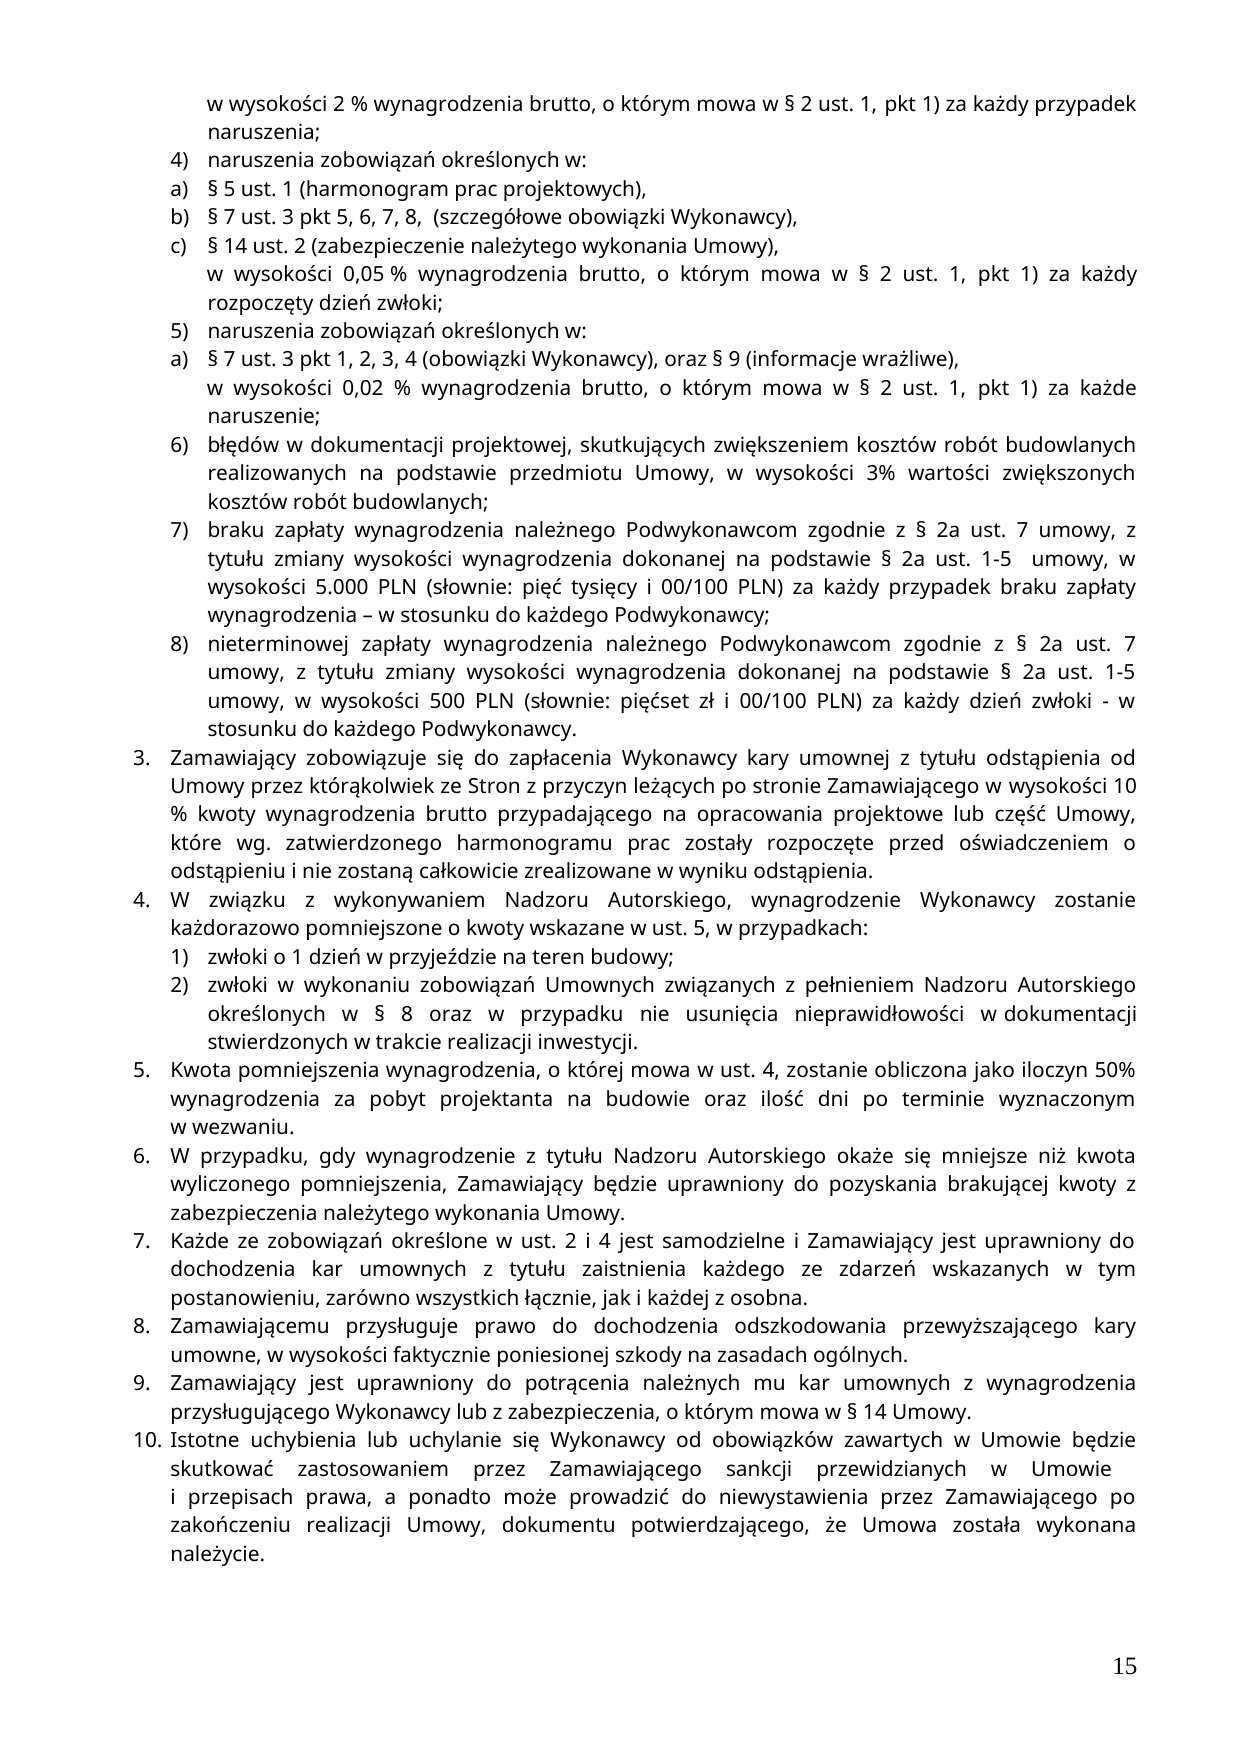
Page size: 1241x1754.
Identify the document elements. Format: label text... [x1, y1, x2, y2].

list Zamawiający zobowiązuje się do zapłacenia Wykonawcy kary umownej z tytułu odstąpienia od Umowy przez którąkolwiek ze Stron z przyczyn leżących po stronie Zamawiającego w wysokości 10 % kwoty wynagrodzenia brutto przypadającego na opracowania projektowe lub część Umowy, które wg. zatwierdzonego harmonogramu prac zostały rozpoczęte przed oświadczeniem o odstąpieniu i nie zostaną całkowicie zrealizowane w wyniku odstąpienia. [133, 743, 1137, 885]
list błędów w dokumentacji projektowej, skutkujących zwiększeniem kosztów robót budowlanych realizowanych na podstawie przedmiotu Umowy, w wysokości 3% wartości zwiększonych kosztów robót budowlanych; [170, 430, 1137, 515]
list naruszenia zobowiązań określonych w: [170, 146, 1137, 174]
list Zamawiającemu przysługuje prawo do dochodzenia odszkodowania przewyższającego kary umowne, w wysokości faktycznie poniesionej szkody na zasadach ogólnych. [133, 1311, 1137, 1368]
list Zamawiający jest uprawniony do potrącenia należnych mu kar umownych z wynagrodzenia przysługującego Wykonawcy lub z zabezpieczenia, o którym mowa w § 14 Umowy. [133, 1368, 1137, 1425]
list § 7 ust. 3 pkt 1, 2, 3, 4 (obowiązki Wykonawcy), oraz § 9 (informacje wrażliwe), [170, 344, 1137, 373]
list nieterminowej zapłaty wynagrodzenia należnego Podwykonawcom zgodnie z § 2a ust. 7 umowy, z tytułu zmiany wysokości wynagrodzenia dokonanej na podstawie § 2a ust. 1-5 umowy, w wysokości 500 PLN (słownie: pięćset zł i 00/100 PLN) za każdy dzień zwłoki - w stosunku do każdego Podwykonawcy. [170, 629, 1137, 743]
text w wysokości 0,02 % wynagrodzenia brutto, o którym mowa w § 2 ust. 1, pkt 1) za każde naruszenie; [207, 373, 1137, 430]
list W związku z wykonywaniem Nadzoru Autorskiego, wynagrodzenie Wykonawcy zostanie każdorazowo pomniejszone o kwoty wskazane w ust. 5, w przypadkach: [133, 885, 1137, 942]
list § 14 ust. 2 (zabezpieczenie należytego wykonania Umowy), [170, 231, 1137, 259]
list Kwota pomniejszenia wynagrodzenia, o której mowa w ust. 4, zostanie obliczona jako iloczyn 50% wynagrodzenia za pobyt projektanta na budowie oraz ilość dni po terminie wyznaczonym w wezwaniu. [133, 1056, 1137, 1141]
list § 5 ust. 1 (harmonogram prac projektowych), [170, 174, 1137, 202]
text w wysokości 2 % wynagrodzenia brutto, o którym mowa w § 2 ust. 1, pkt 1) za każdy przypadek naruszenia; [207, 89, 1137, 146]
text w wysokości 0,05 % wynagrodzenia brutto, o którym mowa w § 2 ust. 1, pkt 1) za każdy rozpoczęty dzień zwłoki; [207, 259, 1137, 316]
list zwłoki o 1 dzień w przyjeździe na teren budowy; [170, 942, 1137, 970]
list zwłoki w wykonaniu zobowiązań Umownych związanych z pełnieniem Nadzoru Autorskiego określonych w § 8 oraz w przypadku nie usunięcia nieprawidłowości w dokumentacji stwierdzonych w trakcie realizacji inwestycji. [170, 970, 1137, 1056]
list W przypadku, gdy wynagrodzenie z tytułu Nadzoru Autorskiego okaże się mniejsze niż kwota wyliczonego pomniejszenia, Zamawiający będzie uprawniony do pozyskania brakującej kwoty z zabezpieczenia należytego wykonania Umowy. [133, 1141, 1137, 1226]
list Istotne uchybienia lub uchylanie się Wykonawcy od obowiązków zawartych w Umowie będzie skutkować zastosowaniem przez Zamawiającego sankcji przewidzianych w Umowie i przepisach prawa, a ponadto może prowadzić do niewystawienia przez Zamawiającego po zakończeniu realizacji Umowy, dokumentu potwierdzającego, że Umowa została wykonana należycie. [133, 1425, 1137, 1567]
list naruszenia zobowiązań określonych w: [170, 316, 1137, 344]
list Każde ze zobowiązań określone w ust. 2 i 4 jest samodzielne i Zamawiający jest uprawniony do dochodzenia kar umownych z tytułu zaistnienia każdego ze zdarzeń wskazanych w tym postanowieniu, zarówno wszystkich łącznie, jak i każdej z osobna. [133, 1226, 1137, 1311]
list braku zapłaty wynagrodzenia należnego Podwykonawcom zgodnie z § 2a ust. 7 umowy, z tytułu zmiany wysokości wynagrodzenia dokonanej na podstawie § 2a ust. 1-5 umowy, w wysokości 5.000 PLN (słownie: pięć tysięcy i 00/100 PLN) za każdy przypadek braku zapłaty wynagrodzenia – w stosunku do każdego Podwykonawcy; [170, 515, 1137, 629]
list § 7 ust. 3 pkt 5, 6, 7, 8, (szczegółowe obowiązki Wykonawcy), [170, 202, 1137, 231]
